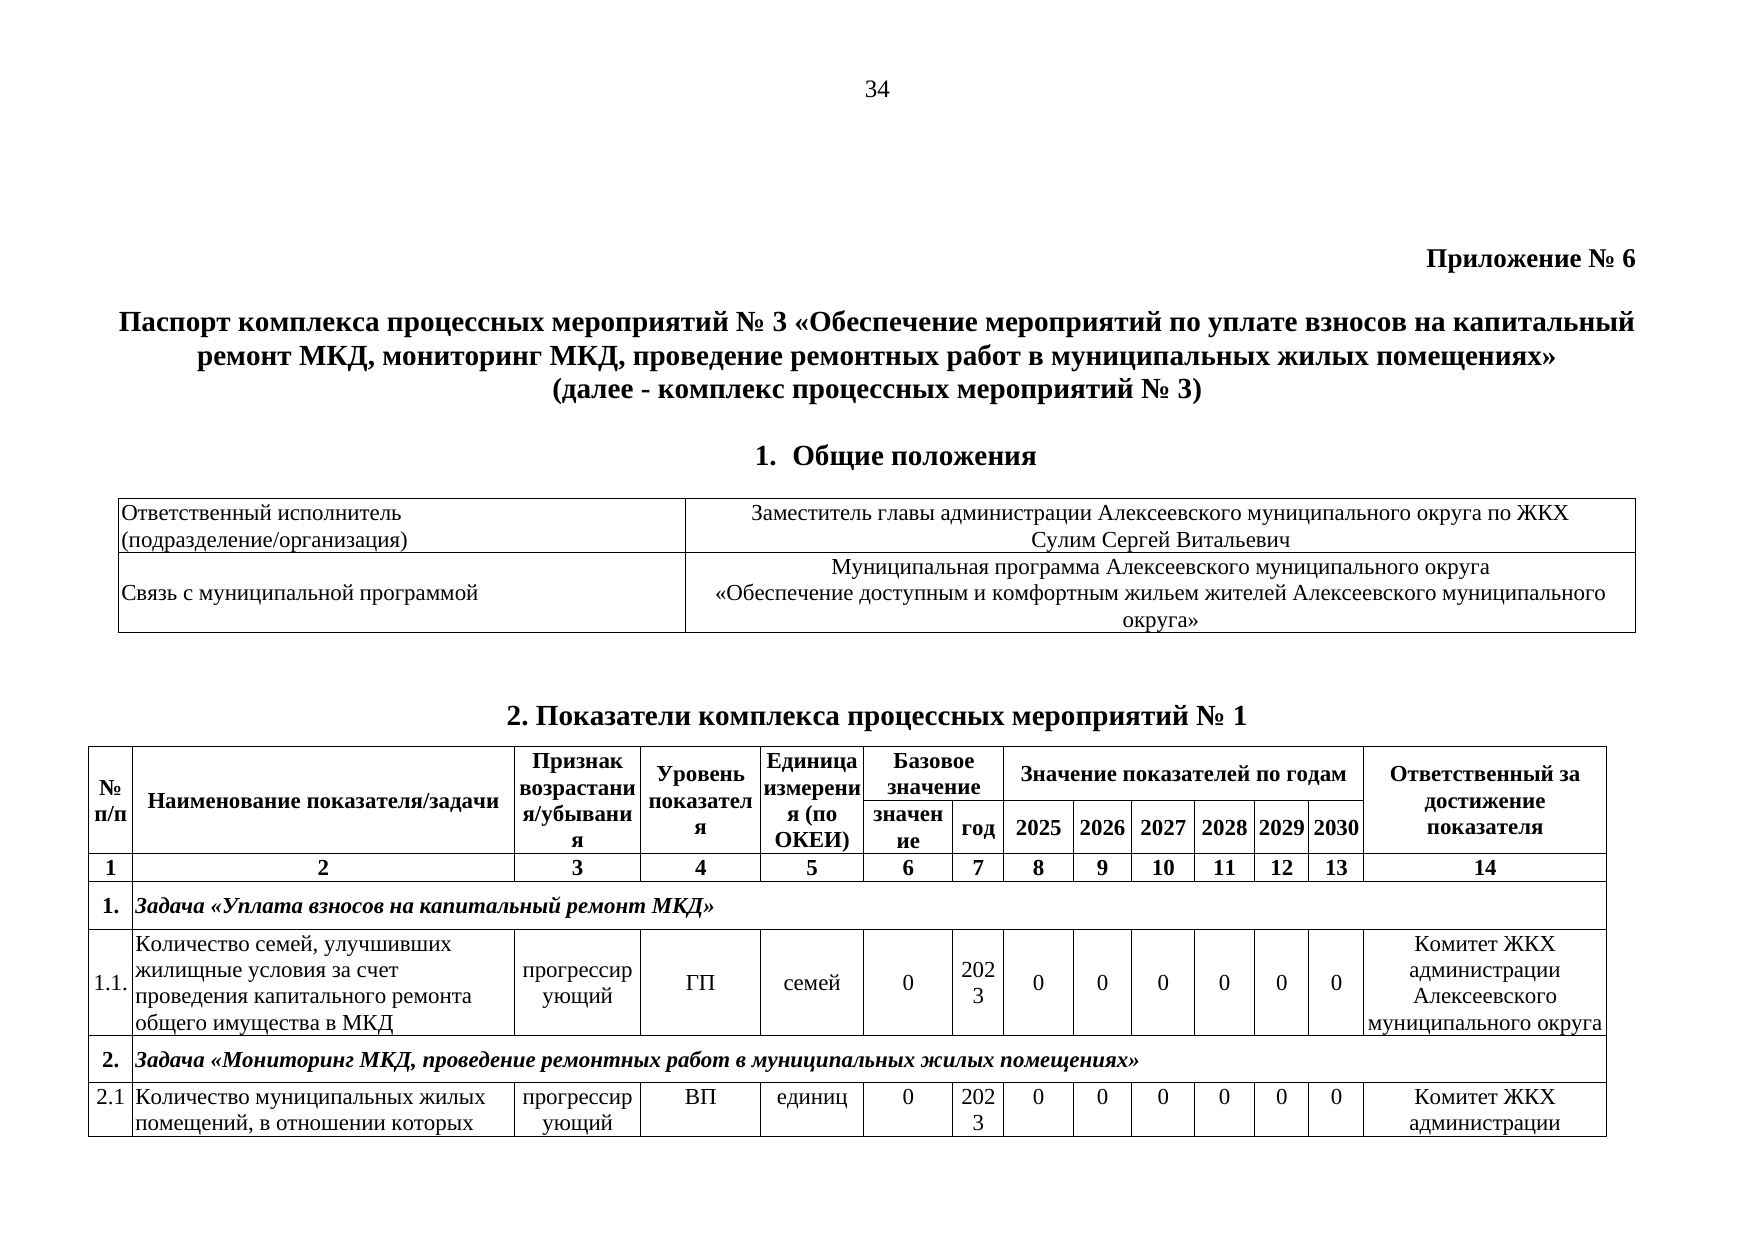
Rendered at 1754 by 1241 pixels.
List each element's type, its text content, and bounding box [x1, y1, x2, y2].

text (далее - комплекс процессных мероприятий № 3) [118, 371, 1636, 405]
table_cell Комитет ЖКХ администрации Алексеевского муниципального округа [1364, 1083, 1606, 1136]
table_cell 2030 [1309, 801, 1363, 853]
table_cell 2. [89, 1036, 132, 1082]
table_cell 3 [515, 854, 640, 881]
table_cell 11 [1195, 854, 1254, 881]
table_cell прогрессирующий [515, 1083, 640, 1136]
table_cell 0 [1132, 930, 1194, 1035]
table_cell 1. [89, 882, 132, 928]
table_cell ГП [641, 930, 760, 1035]
table_cell 0 [1132, 1083, 1194, 1136]
table_cell 0 [1004, 1083, 1073, 1136]
table_cell 2023 [953, 930, 1003, 1035]
table_cell Задача «Мониторинг МКД, проведение ремонтных работ в муниципальных жилых помещениях» [133, 1036, 1606, 1082]
table_cell значение [864, 801, 952, 853]
table_cell 1.1. [89, 930, 132, 1035]
table_cell Муниципальная программа Алексеевского муниципального округа «Обеспечение доступным и комфортным жильем жителей Алексеевского муниципального округа» [686, 553, 1635, 632]
table_cell 2028 [1195, 801, 1254, 853]
table_cell 0 [1255, 930, 1308, 1035]
table_cell 2023 [953, 1083, 1003, 1136]
table_cell 0 [1074, 1083, 1131, 1136]
table_cell Задача «Уплата взносов на капитальный ремонт МКД» [133, 882, 1606, 928]
table_cell 2025 [1004, 801, 1073, 853]
table_cell Комитет ЖКХ администрации Алексеевского муниципального округа [1364, 930, 1606, 1035]
table_cell 2029 [1255, 801, 1308, 853]
table_cell 10 [1132, 854, 1194, 881]
table_cell 0 [1195, 1083, 1254, 1136]
table_cell ВП [641, 1083, 760, 1136]
table_header Базовое значение [864, 747, 1003, 799]
table_cell 2027 [1132, 801, 1194, 853]
table_cell 0 [1004, 930, 1073, 1035]
table_header Признак возрастания/убывания [515, 747, 640, 853]
table_cell год [953, 801, 1003, 853]
table_cell 0 [864, 1083, 952, 1136]
table_header Ответственный за достижение показателя [1364, 747, 1606, 853]
table_header Ответственный исполнитель (подразделение/организация) [119, 499, 685, 552]
text Паспорт комплекса процессных мероприятий № 3 «Обеспечение мероприятий по уплате взносов на капитальный ремонт МКД, мониторинг МКД, проведение ремонтных работ в муниципальных жилых помещениях» [118, 304, 1636, 371]
table_header Единица измерения (по ОКЕИ) [761, 747, 863, 853]
table_cell 2.1 [89, 1083, 132, 1136]
table_cell 1 [89, 854, 132, 881]
table_cell Количество семей, улучшивших жилищные условия за счет проведения капитального ремонта общего имущества в МКД [133, 930, 514, 1035]
table_cell 2026 [1074, 801, 1131, 853]
table_cell Количество муниципальных жилых помещений, в отношении которых осуществляется мониторинг и проведены ремонтные работы [133, 1083, 514, 1136]
list Общие положения [156, 438, 1636, 472]
table_header № п/п [89, 747, 132, 853]
table_cell 2 [133, 854, 514, 881]
table_cell 0 [864, 930, 952, 1035]
table_cell 8 [1004, 854, 1073, 881]
table_cell 12 [1255, 854, 1308, 881]
table_header Наименование показателя/задачи [133, 747, 514, 853]
table_cell прогрессирующий [515, 930, 640, 1035]
table_cell семей [761, 930, 863, 1035]
table_header Значение показателей по годам [1004, 747, 1363, 799]
table_cell 0 [1195, 930, 1254, 1035]
table_cell 4 [641, 854, 760, 881]
table_cell 0 [1309, 930, 1363, 1035]
table_cell Связь с муниципальной программой [119, 553, 685, 632]
table_cell единиц [761, 1083, 863, 1136]
table_cell 0 [1309, 1083, 1363, 1136]
table_header Заместитель главы администрации Алексеевского муниципального округа по ЖКХ Сулим Сергей Витальевич [686, 499, 1635, 552]
table_cell 0 [1255, 1083, 1308, 1136]
table_cell 5 [761, 854, 863, 881]
table_cell 0 [1074, 930, 1131, 1035]
text Приложение № 6 [118, 242, 1636, 273]
table_cell 7 [953, 854, 1003, 881]
table_header Уровень показателя [641, 747, 760, 853]
table_cell 14 [1364, 854, 1606, 881]
table_cell 6 [864, 854, 952, 881]
table_cell 13 [1309, 854, 1363, 881]
table_cell 9 [1074, 854, 1131, 881]
subtitle 2. Показатели комплекса процессных мероприятий № 1 [118, 698, 1636, 731]
